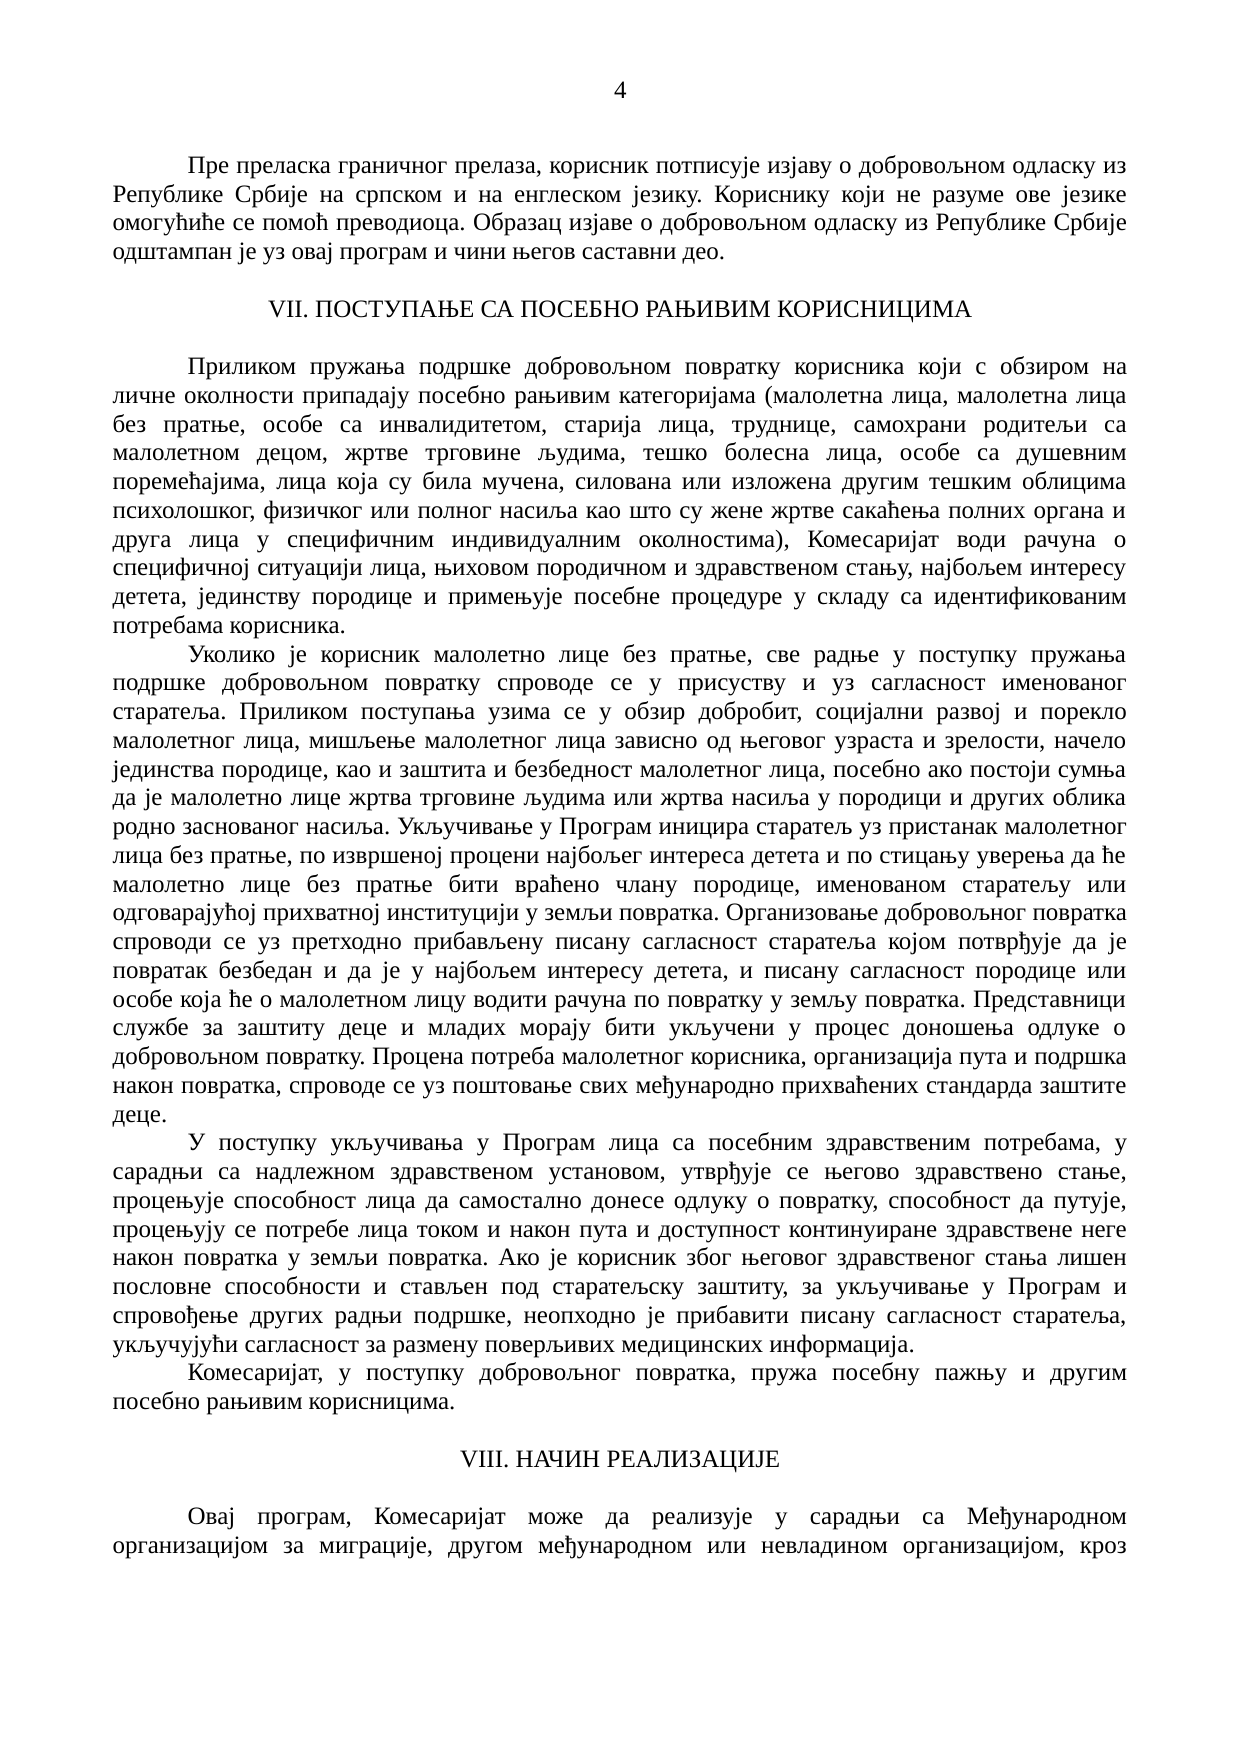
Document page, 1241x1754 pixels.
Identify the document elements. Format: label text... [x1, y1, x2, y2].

text VIII. НАЧИН РЕАЛИЗАЦИЈЕ [112, 1444, 1128, 1472]
text Приликом пружања подршке добровољном повратку корисника који с обзиром на личне околности припадају посебно рањивим категоријама (малолетна лица, малолетна лица без пратње, особе са инвалидитетом, старија лица, труднице, самохрани родитељи са малолетном децом, жртве трговине људима, тешко болесна лица, особе са душевним поремећајима, лица која су била мучена, силована или изложена другим тешким облицима психолошког, физичког или полног насиља као што су жене жртве сакаћења полних органа и друга лица у специфичним индивидуалним околностима), Комесаријат води рачуна о специфичној ситуацији лица, њиховом породичном и здравственом стању, најбољем интересу детета, јединству породице и примењује посебне процедуре у складу са идентификованим потребама корисника. [112, 351, 1128, 639]
text У поступку укључивања у Програм лица са посебним здравственим потребама, у сарадњи са надлежном здравственом установом, утврђује се његово здравствено стање, процењује способност лица да самостално донесе одлуку о повратку, способност да путује, процењују се потребе лица током и након пута и доступност континуиране здравствене неге након повратка у земљи повратка. Ако је корисник због његовог здравственог стања лишен пословне способности и стављен под старатељску заштиту, за укључивање у Програм и спровођење других радњи подршке, неопходно је прибавити писану сагласност старатеља, укључујући сагласност за размену поверљивих медицинских информација. [112, 1127, 1128, 1357]
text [112, 1501, 1128, 1559]
text Комесаријат, у поступку добровољног повратка, пружа посебну пажњу и другим посебно рањивим корисницима. [112, 1357, 1128, 1415]
text Пре преласка граничног прелаза, корисник потписује изјаву о добровољном одласку из Републике Србије на српском и на енглеском језику. Кориснику који не разуме ове језике омогућиће се помоћ преводиоца. Образац изјаве о добровољном одласку из Републике Србије одштампан је уз овај програм и чини његов саставни део. [112, 150, 1128, 265]
text VII. ПОСТУПАЊЕ СА ПОСЕБНО РАЊИВИМ КОРИСНИЦИМА [112, 294, 1128, 322]
text Уколико је корисник малолетно лице без пратње, све радње у поступку пружања подршке добровољном повратку спроводе се у присуству и уз сагласност именованог старатеља. Приликом поступања узима се у обзир добробит, социјални развој и порекло малолетног лица, мишљење малолетног лица зависно од његовог узраста и зрелости, начело јединства породице, као и заштита и безбедност малолетног лица, посебно ако постоји сумња да је малолетно лице жртва трговине људима или жртва насиља у породици и других облика родно заснованог насиља. Укључивање у Програм иницира старатељ уз пристанак малолетног лица без пратње, по извршеној процени најбољег интереса детета и по стицању уверења да ће малолетно лице без пратње бити враћено члану породице, именованом старатељу или одговарајућој прихватној институцији у земљи повратка. Организовање добровољног повратка спроводи се уз претходно прибављену писану сагласност старатеља којом потврђује да је повратак безбедан и да је у најбољем интересу детета, и писану сагласност породице или особе која ће о малолетном лицу водити рачуна по повратку у земљу повратка. Представници службе за заштиту деце и младих морају бити укључени у процес доношења одлуке о добровољном повратку. Процена потреба малолетног корисника, организација пута и подршка након повратка, спроводе се уз поштовање свих међународно прихваћених стандарда заштите деце. [112, 639, 1128, 1127]
